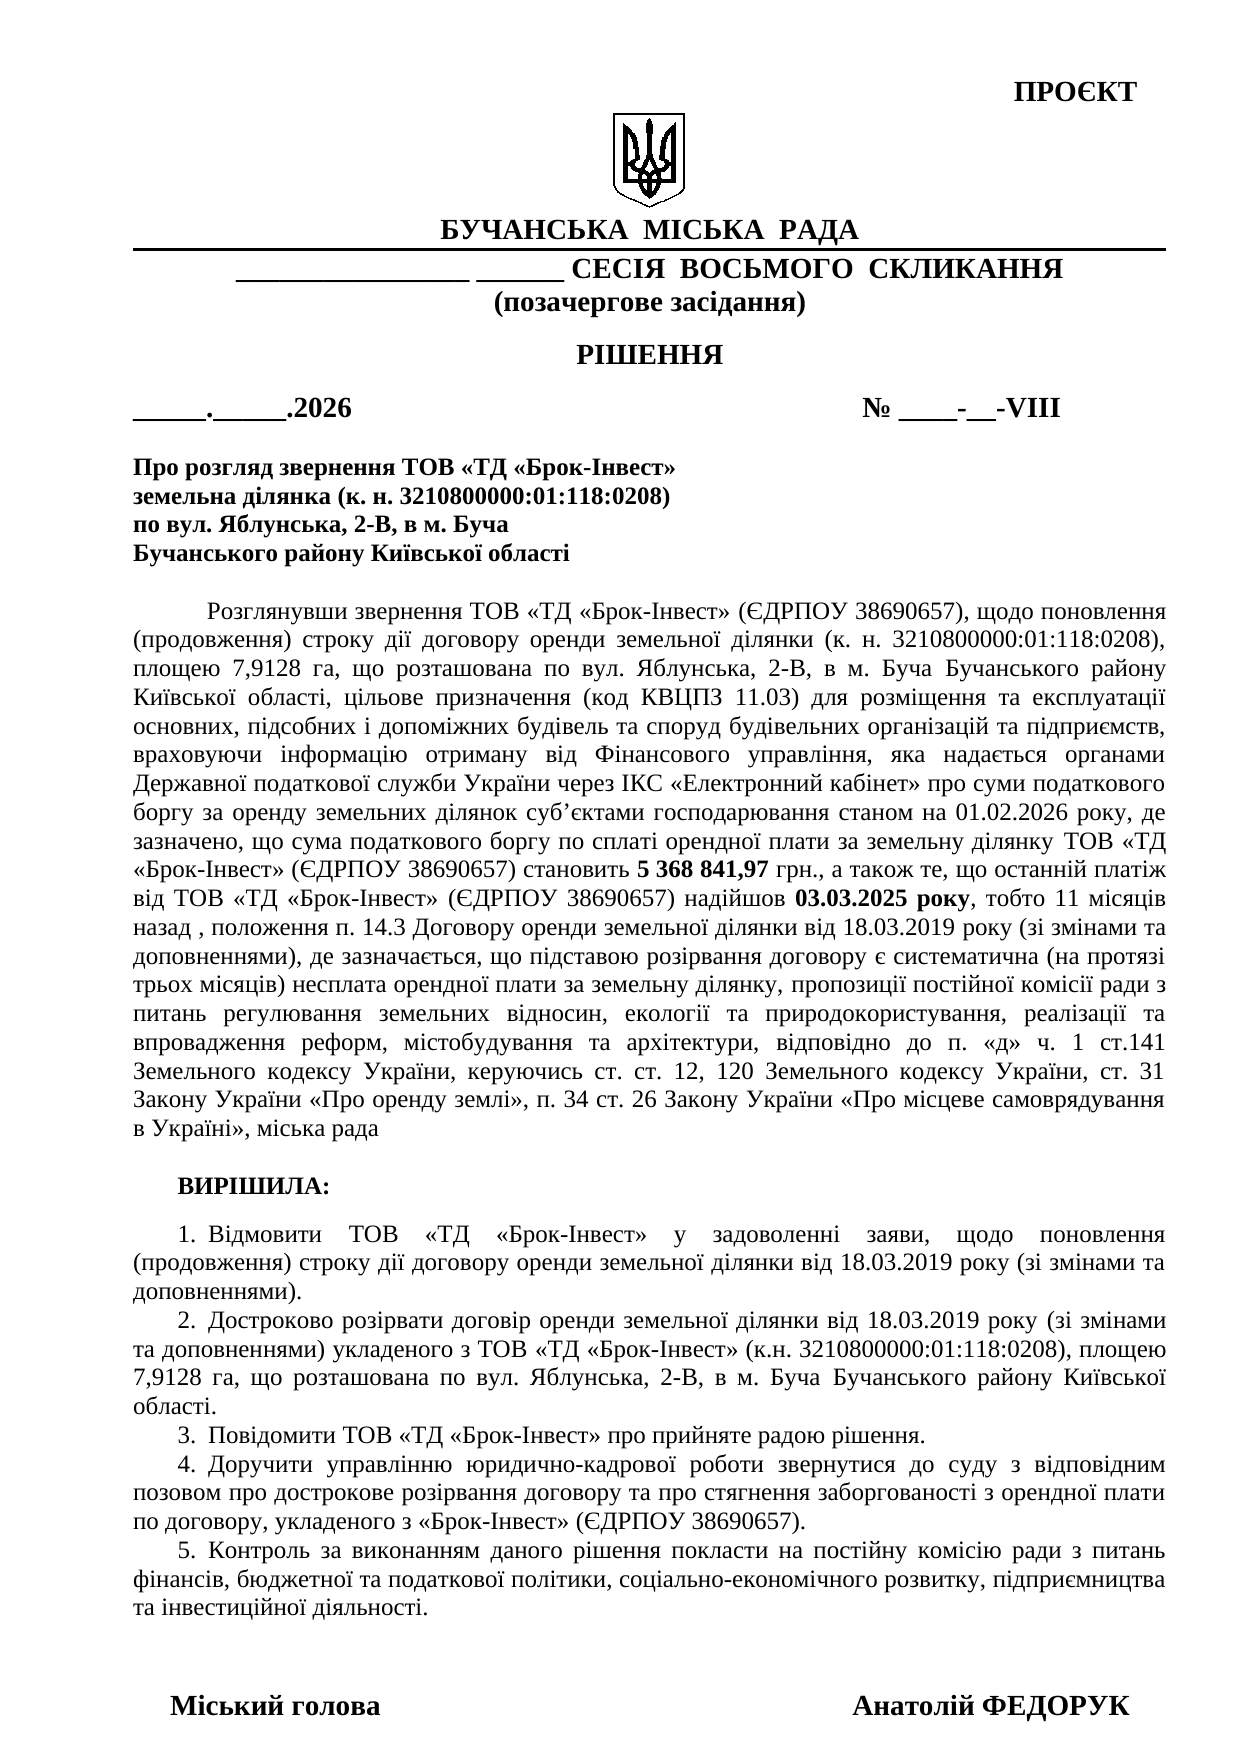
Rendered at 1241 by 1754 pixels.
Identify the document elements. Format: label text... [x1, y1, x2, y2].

text РІШЕННЯ [133, 337, 1166, 371]
text Бучанського району Київської області [133, 538, 1166, 567]
list Достроково розірвати договір оренди земельної ділянки від 18.03.2019 року (зі змінами та доповненнями) укладеного з ТОВ «ТД «Брок-Інвест» (к.н. 3210800000:01:118:0208), площею 7,9128 га, що розташована по вул. Яблунська, 2-В, в м. Буча Бучанського району Київської області. [133, 1305, 1166, 1420]
text по вул. Яблунська, 2-В, в м. Буча [133, 509, 1166, 538]
text ВИРІШИЛА: [133, 1171, 1166, 1199]
list Контроль за виконанням даного рішення покласти на постійну комісію ради з питань фінансів, бюджетної та податкової політики, соціально-економічного розвитку, підприємництва та інвестиційної діяльності. [133, 1535, 1166, 1621]
text _____._____.2026 № ____-__-VIII [133, 390, 1166, 423]
list Відмовити ТОВ «ТД «Брок-Інвест» у задоволенні заяви, щодо поновлення (продовження) строку дії договору оренди земельної ділянки від 18.03.2019 року (зі змінами та доповненнями). [133, 1219, 1166, 1305]
list Повідомити ТОВ «ТД «Брок-Інвест» про прийняте радою рішення. [133, 1420, 1166, 1449]
list Доручити управлінню юридично-кадрової роботи звернутися до суду з відповідним позовом про дострокове розірвання договору та про стягнення заборгованості з орендної плати по договору, укладеного з «Брок-Інвест» (ЄДРПОУ 38690657). [133, 1449, 1166, 1535]
text Про розгляд звернення ТОВ «ТД «Брок-Інвест» [133, 452, 1166, 481]
text ________________ ______ СЕСІЯ ВОСЬМОГО СКЛИКАННЯ [133, 251, 1166, 284]
text БУЧАНСЬКА МІСЬКА РАДА [133, 212, 1166, 248]
text Розглянувши звернення ТОВ «ТД «Брок-Інвест» (ЄДРПОУ 38690657), щодо поновлення (продовження) строку дії договору оренди земельної ділянки (к. н. 3210800000:01:118:0208), площею 7,9128 га, що розташована по вул. Яблунська, 2-В, в м. Буча Бучанського району Київської області, цільове призначення (код КВЦПЗ 11.03) для розміщення та експлуатації основних, підсобних і допоміжних будівель та споруд будівельних організацій та підприємств, враховуючи інформацію отриману від Фінансового управління, яка надається органами Державної податкової служби України через ІКС «Електронний кабінет» про суми податкового боргу за оренду земельних ділянок суб’єктами господарювання станом на 01.02.2026 року, де зазначено, що сума податкового боргу по сплаті орендної плати за земельну ділянку ТОВ «ТД «Брок-Інвест» (ЄДРПОУ 38690657) становить 5 368 841,97 грн., а також те, що останній платіж від ТОВ «ТД «Брок-Інвест» (ЄДРПОУ 38690657) надійшов 03.03.2025 року, тобто 11 місяців назад , положення п. 14.3 Договору оренди земельної ділянки від 18.03.2019 року (зі змінами та доповненнями), де зазначається, що підставою розірвання договору є систематична (на протязі трьох місяців) несплата орендної плати за земельну ділянку, пропозиції постійної комісії ради з питань регулювання земельних відносин, екології та природокористування, реалізації та впровадження реформ, містобудування та архітектури, відповідно до п. «д» ч. 1 ст.141 Земельного кодексу України, керуючись ст. ст. 12, 120 Земельного кодексу України, ст. 31 Закону України «Про оренду землі», п. 34 ст. 26 Закону України «Про місцеве самоврядування в Україні», міська рада [133, 596, 1166, 1142]
text (позачергове засідання) [133, 284, 1166, 318]
text земельна ділянка (к. н. 3210800000:01:118:0208) [133, 481, 1166, 509]
text Міський голова Анатолій ФЕДОРУК [133, 1688, 1166, 1722]
